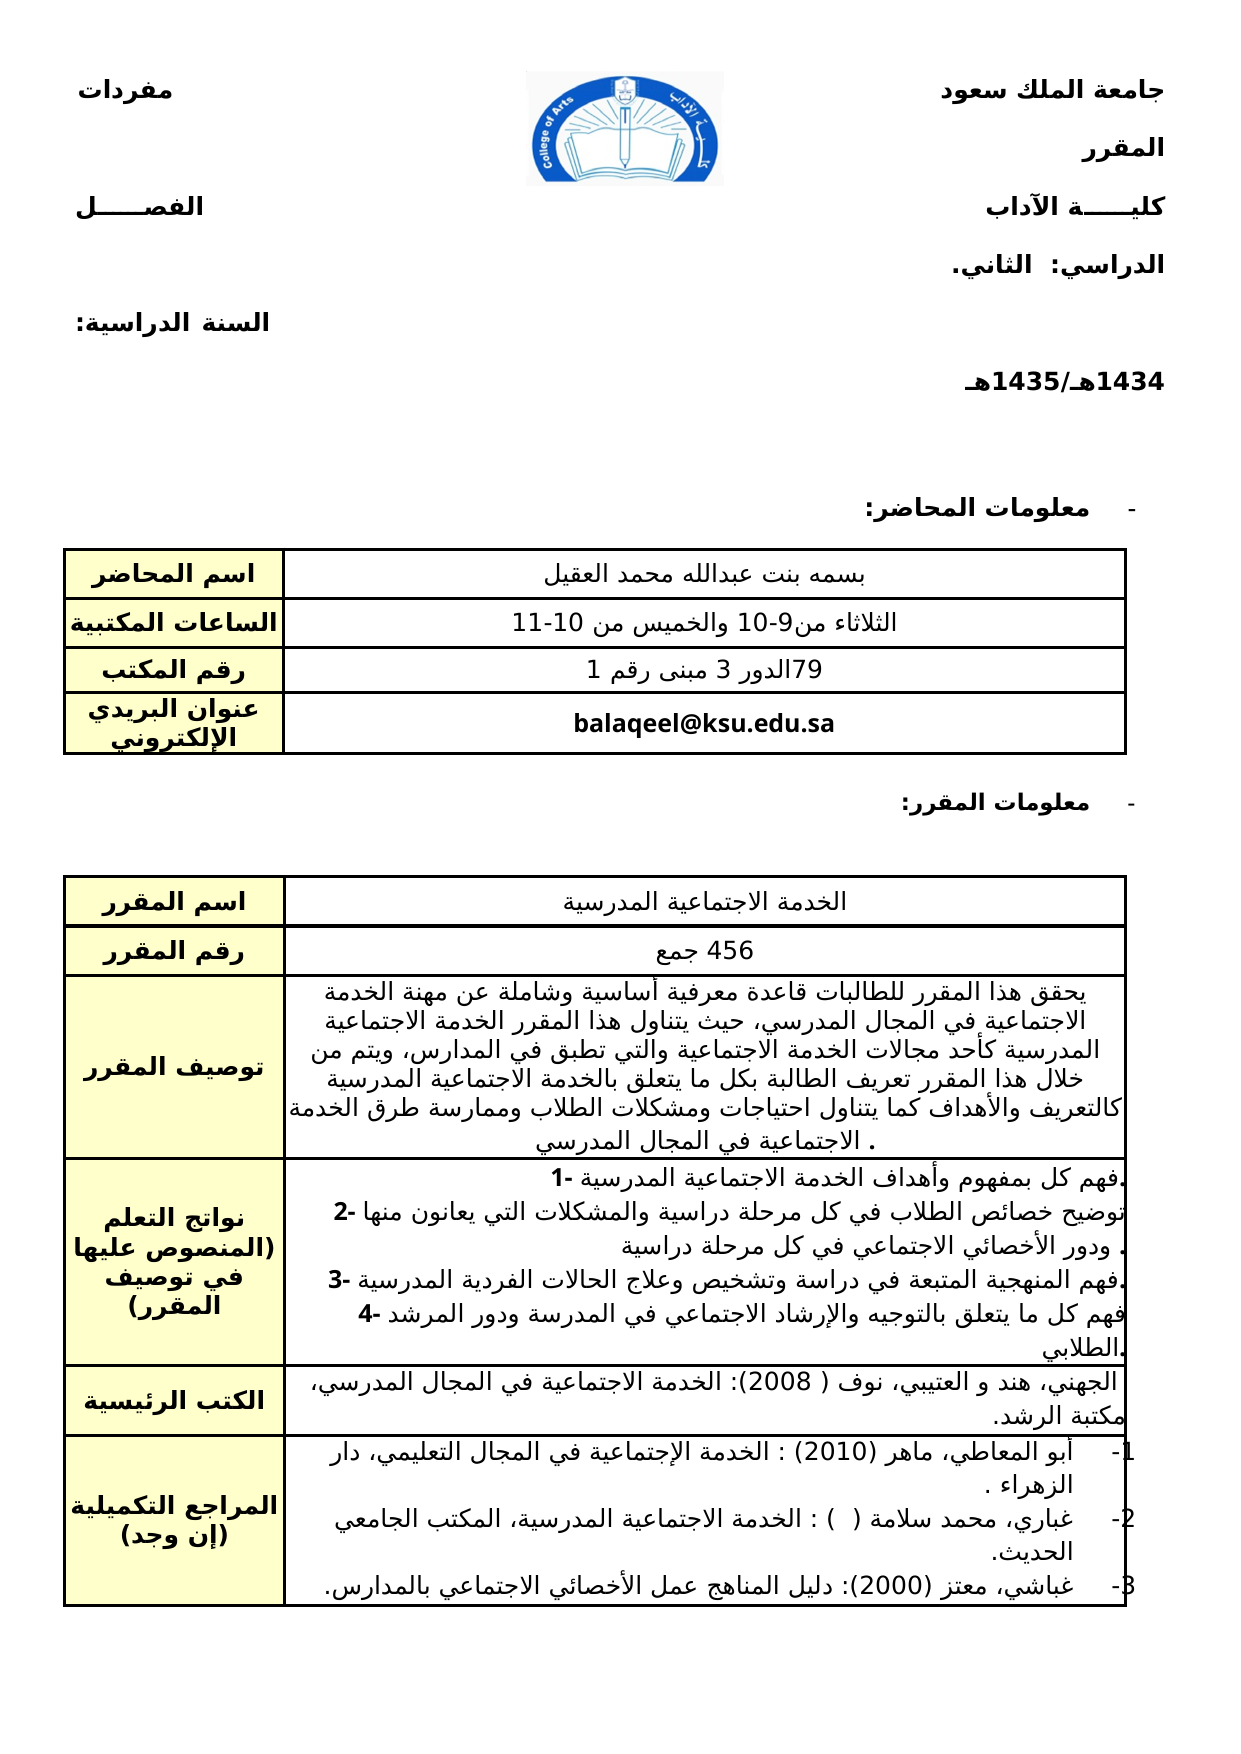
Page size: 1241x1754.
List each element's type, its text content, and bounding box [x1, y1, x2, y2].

picture [525, 71, 724, 186]
list معلومات المحاضر: [75, 493, 1128, 522]
table_header اسم المقرر [66, 878, 283, 924]
table_cell الثلاثاء من9-10 والخميس من 10-11 [285, 600, 1124, 646]
table_cell balaqeel@ksu.edu.sa [285, 694, 1124, 752]
table_cell عنوان البريدي الإلكتروني [66, 694, 282, 752]
text السنة الدراسية: 1434هـ/1435هـ [75, 308, 1165, 396]
table_cell 456 جمع [286, 928, 1124, 974]
table_header بسمه بنت عبدالله محمد العقيل [285, 551, 1124, 597]
text كلية الآداب الفصل الدراسي: الثاني. [75, 192, 1165, 279]
table_cell رقم المقرر [66, 928, 283, 974]
table_header الخدمة الاجتماعية المدرسية [286, 878, 1124, 924]
table_header اسم المحاضر [66, 551, 282, 597]
table_cell المراجع التكميلية (إن وجد) [66, 1437, 283, 1604]
table_cell الكتب الرئيسية [66, 1367, 283, 1434]
table_cell الجهني، هند و العتيبي، نوف ( 2008): الخدمة الاجتماعية في المجال المدرسي، مكتبة الرشد. [286, 1367, 1124, 1434]
table_cell يحقق هذا المقرر للطالبات قاعدة معرفية أساسية وشاملة عن مهنة الخدمة الاجتماعية في المجال المدرسي، حيث يتناول هذا المقرر الخدمة الاجتماعية المدرسية كأحد مجالات الخدمة الاجتماعية والتي تطبق في المدارس، ويتم من خلال هذا المقرر تعريف الطالبة بكل ما يتعلق بالخدمة الاجتماعية المدرسية كالتعريف والأهداف كما يتناول احتياجات ومشكلات الطلاب وممارسة طرق الخدمة الاجتماعية في المجال المدرسي . [286, 977, 1124, 1157]
list معلومات المقرر: [75, 789, 1128, 816]
table_cell نواتج التعلم (المنصوص عليها في توصيف المقرر) [66, 1160, 283, 1364]
table_cell رقم المكتب [66, 649, 282, 691]
text جامعة الملك سعود مفردات المقرر [724, 75, 1165, 162]
table_cell أبو المعاطي، ماهر (2010) : الخدمة الإجتماعية في المجال التعليمي، دار الزهراء . غباري، محمد سلامة ( ) : الخدمة الاجتماعية المدرسية، المكتب الجامعي الحديث. غباشي، معتز (2000): دليل المناهج عمل الأخصائي الاجتماعي بالمدارس. [286, 1437, 1124, 1604]
table_cell 1- فهم كل بمفهوم وأهداف الخدمة الاجتماعية المدرسية. 2- توضيح خصائص الطلاب في كل مرحلة دراسية والمشكلات التي يعانون منها ودور الأخصائي الاجتماعي في كل مرحلة دراسية . 3- فهم المنهجية المتبعة في دراسة وتشخيص وعلاج الحالات الفردية المدرسية. 4- فهم كل ما يتعلق بالتوجيه والإرشاد الاجتماعي في المدرسة ودور المرشد الطلابي. [286, 1160, 1124, 1364]
table_cell الساعات المكتبية [66, 600, 282, 646]
table_cell 79الدور 3 مبنى رقم 1 [285, 649, 1124, 691]
table_cell توصيف المقرر [66, 977, 283, 1157]
text جامعة الملك سعود مفردات المقرر [75, 75, 525, 162]
